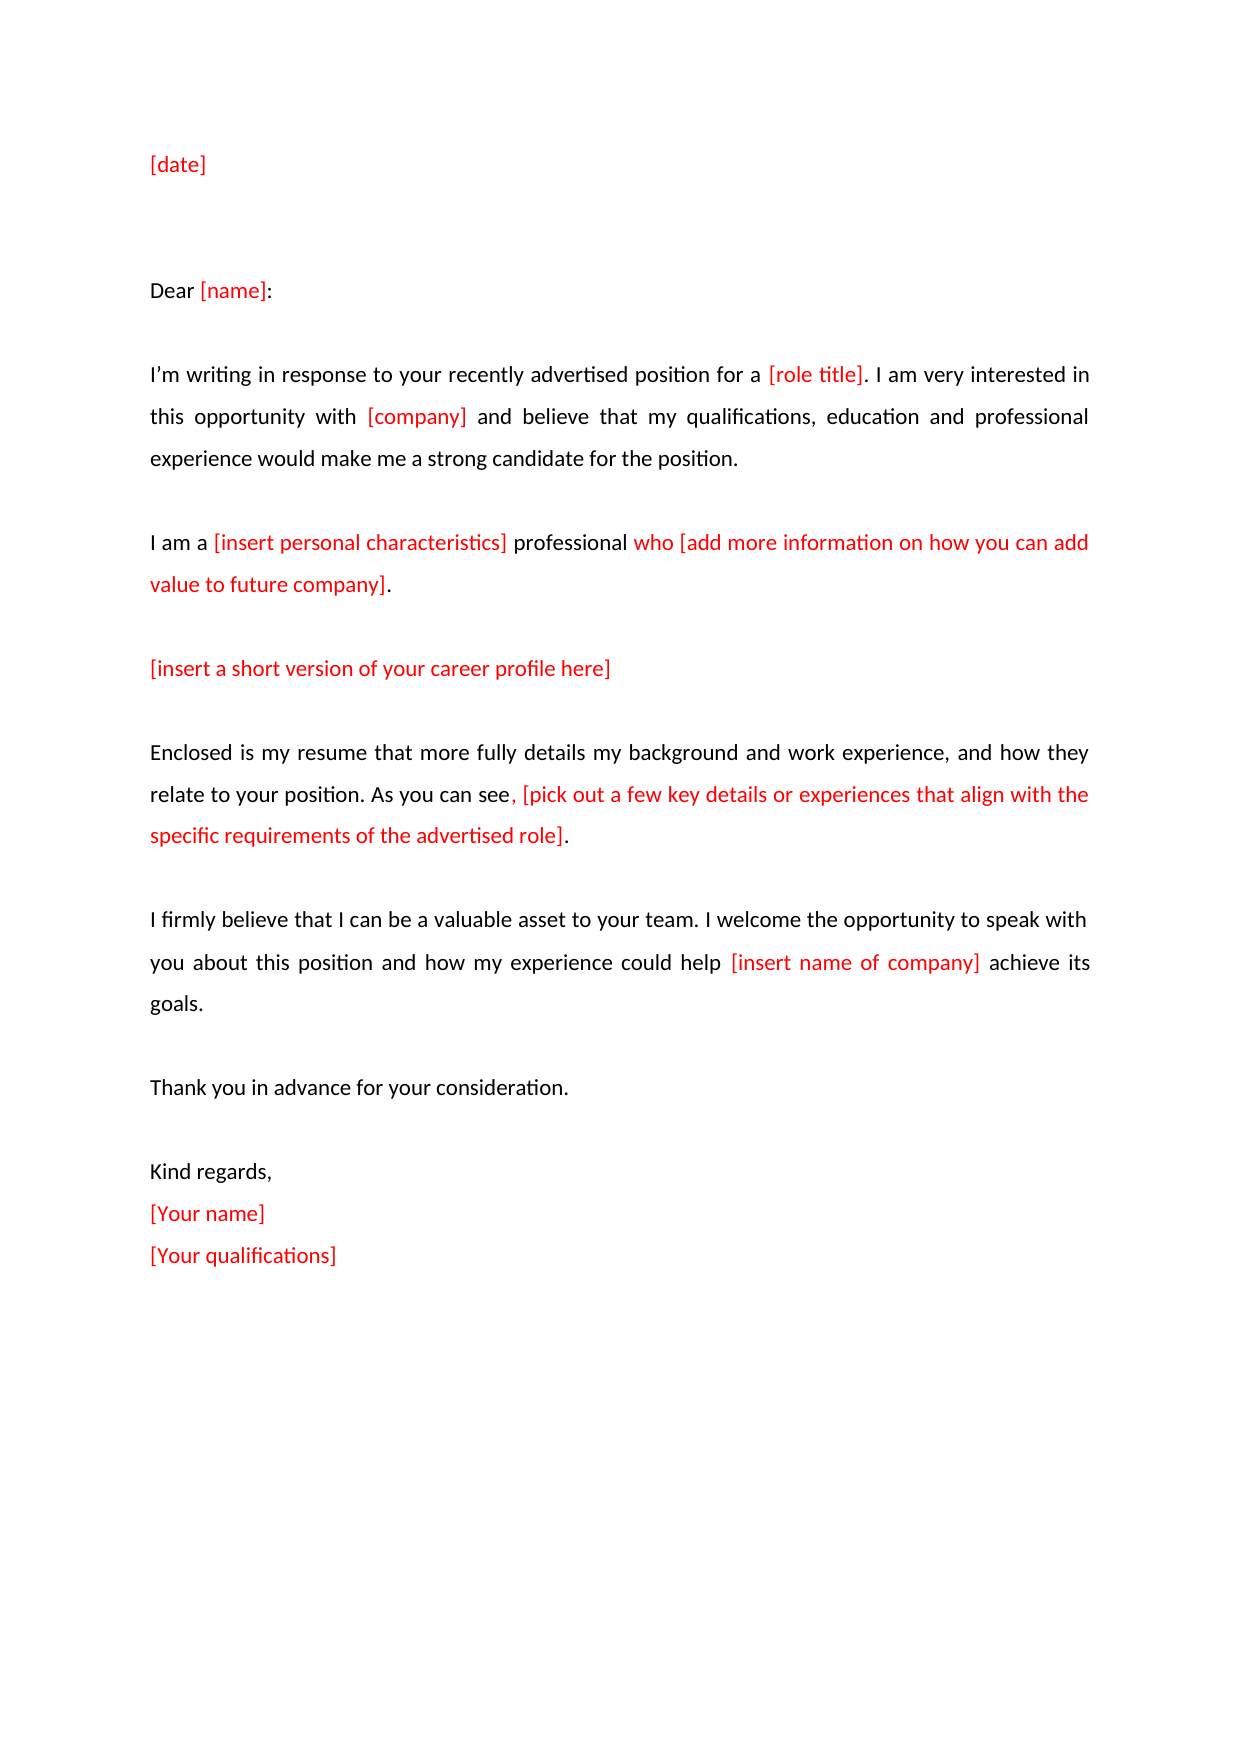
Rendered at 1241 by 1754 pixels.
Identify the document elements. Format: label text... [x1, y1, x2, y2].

text I’m writing in response to your recently advertised position for a [role title]. I am very interested in this opportunity with [company] and believe that my qualifications, education and professional experience would make me a strong candidate for the position. [150, 360, 1090, 472]
text [insert a short version of your career profile here] [150, 654, 1090, 682]
text Kind regards, [150, 1157, 1090, 1186]
text Thank you in advance for your consideration. [150, 1073, 1090, 1102]
text Enclosed is my resume that more fully details my background and work experience, and how they relate to your position. As you can see, [pick out a few key details or experiences that align with the specific requirements of the advertised role]. [150, 738, 1090, 850]
text Dear [name]: [150, 276, 1090, 304]
text I am a [insert personal characteristics] professional who [add more information on how you can add value to future company]. [150, 528, 1090, 598]
text [date] [150, 150, 1090, 178]
text [Your qualifications] [150, 1241, 1090, 1269]
text I firmly believe that I can be a valuable asset to your team. I welcome the opportunity to speak with you about this position and how my experience could help [insert name of company] achieve its goals. [150, 906, 1090, 1018]
text [Your name] [150, 1199, 1090, 1227]
